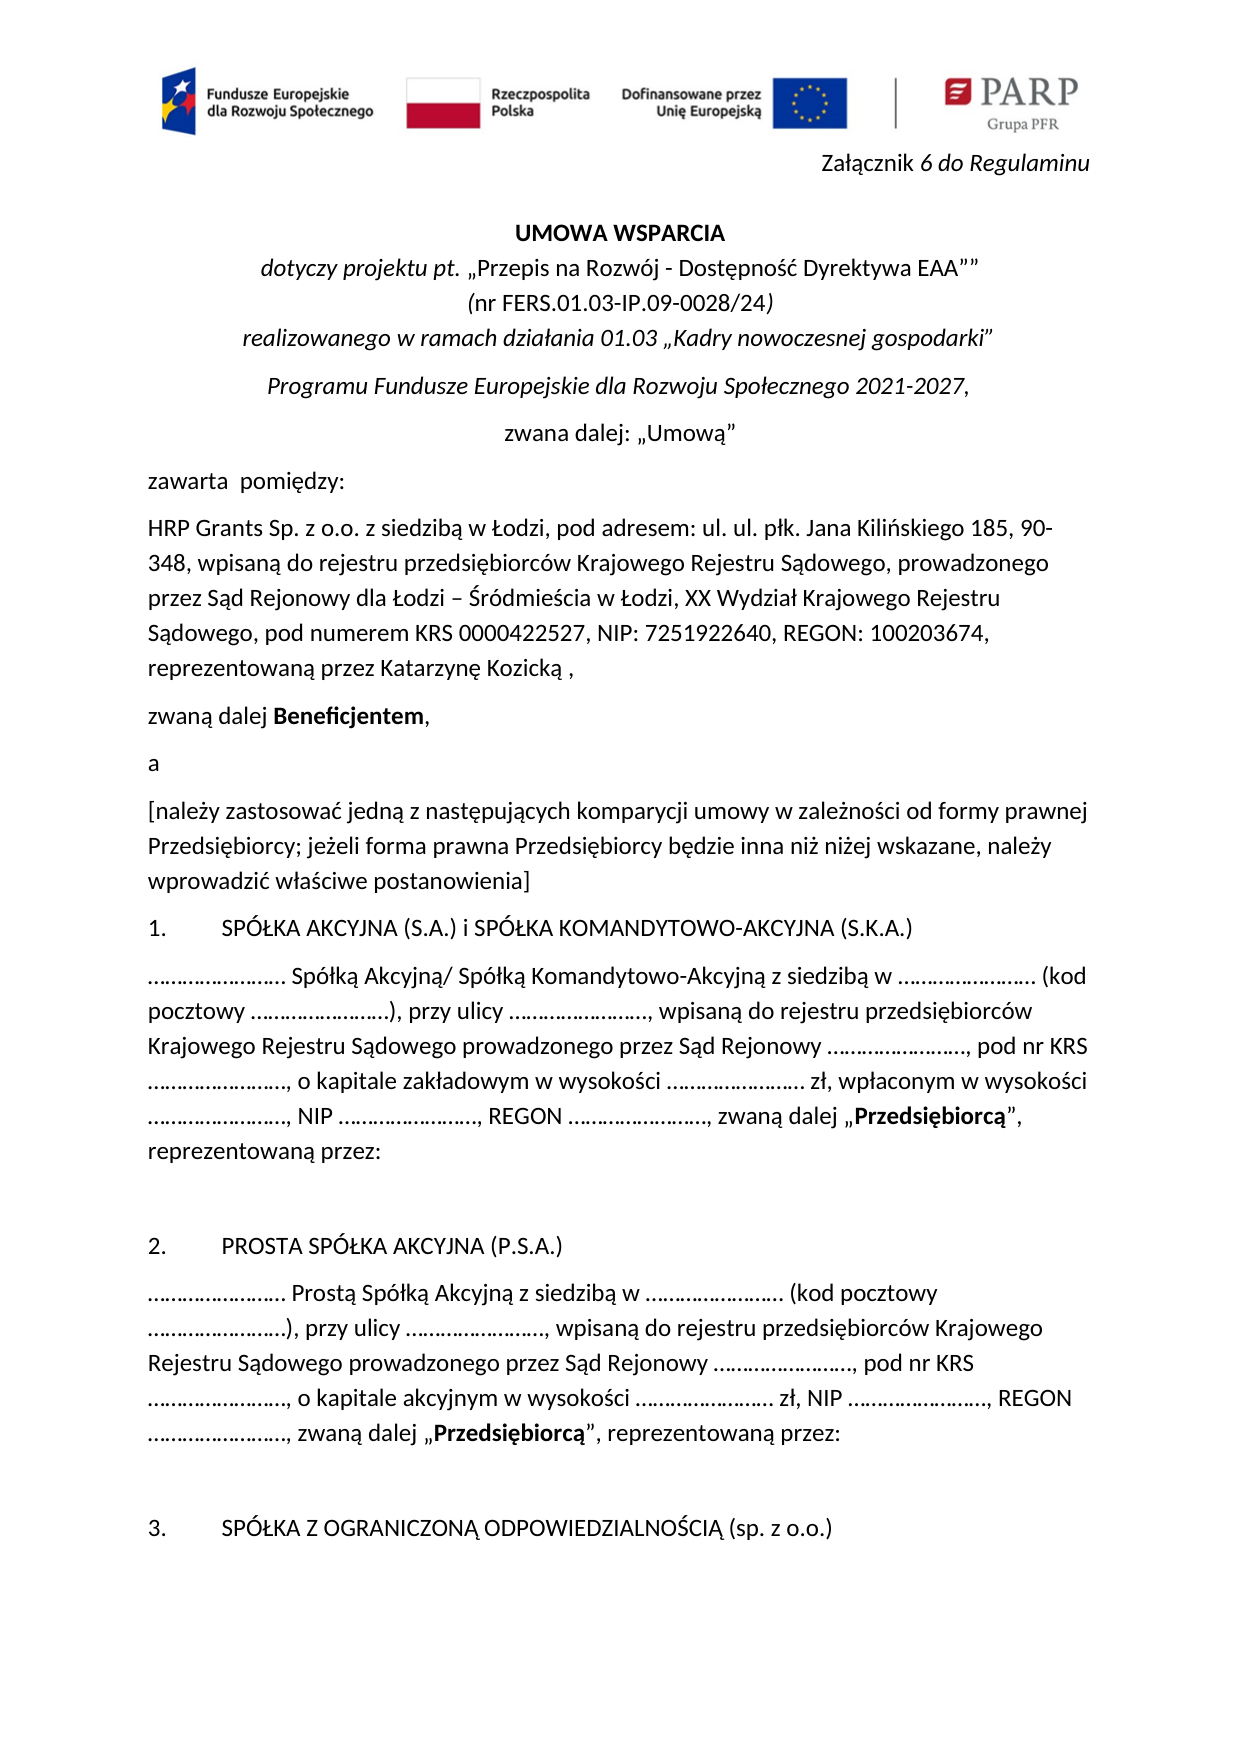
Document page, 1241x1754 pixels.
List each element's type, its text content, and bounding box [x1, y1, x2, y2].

text 3. SPÓŁKA Z OGRANICZONĄ ODPOWIEDZIALNOŚCIĄ (sp. z o.o.) [148, 1513, 1093, 1543]
text zawarta pomiędzy: [148, 465, 1093, 496]
text zwaną dalej Beneficjentem, [148, 700, 1093, 731]
text …………………… Prostą Spółką Akcyjną z siedzibą w …………………… (kod pocztowy ……………………), przy ulicy ……………………, wpisaną do rejestru przedsiębiorców Krajowego Rejestru Sądowego prowadzonego przez Sąd Rejonowy ……………………, pod nr KRS ……………………, o kapitale akcyjnym w wysokości …………………… zł, NIP ……………………, REGON ……………………, zwaną dalej „Przedsiębiorcą”, reprezentowaną przez: [148, 1278, 1093, 1448]
text UMOWA WSPARCIA [148, 218, 1093, 248]
title (nr FERS.01.03-IP.09-0028/24) [148, 288, 1093, 318]
text 2. PROSTA SPÓŁKA AKCYJNA (P.S.A.) [148, 1230, 1093, 1261]
text a [148, 748, 1093, 778]
text HRP Grants Sp. z o.o. z siedzibą w Łodzi, pod adresem: ul. ul. płk. Jana Kilińskiego 185, 90-348, wpisaną do rejestru przedsiębiorców Krajowego Rejestru Sądowego, prowadzonego przez Sąd Rejonowy dla Łodzi – Śródmieścia w Łodzi, XX Wydział Krajowego Rejestru Sądowego, pod numerem KRS 0000422527, NIP: 7251922640, REGON: 100203674, reprezentowaną przez Katarzynę Kozicką , [148, 513, 1093, 683]
text 1. SPÓŁKA AKCYJNA (S.A.) i SPÓŁKA KOMANDYTOWO-AKCYJNA (S.K.A.) [148, 913, 1093, 943]
text Załącznik 6 do Regulaminu [148, 148, 1093, 178]
text [należy zastosować jedną z następujących komparycji umowy w zależności od formy prawnej Przedsiębiorcy; jeżeli forma prawna Przedsiębiorcy będzie inna niż niżej wskazane, należy wprowadzić właściwe postanowienia] [148, 795, 1093, 896]
title dotyczy projektu pt. „Przepis na Rozwój - Dostępność Dyrektywa EAA”” [148, 253, 1093, 283]
title zwana dalej: „Umową” [148, 418, 1093, 448]
title realizowanego w ramach działania 01.03 „Kadry nowoczesnej gospodarki” [148, 323, 1093, 353]
picture [147, 59, 1093, 145]
title Programu Fundusze Europejskie dla Rozwoju Społecznego 2021-2027, [148, 370, 1093, 401]
text …………………… Spółką Akcyjną/ Spółką Komandytowo-Akcyjną z siedzibą w …………………… (kod pocztowy ……………………), przy ulicy ……………………, wpisaną do rejestru przedsiębiorców Krajowego Rejestru Sądowego prowadzonego przez Sąd Rejonowy ……………………, pod nr KRS ……………………, o kapitale zakładowym w wysokości …………………… zł, wpłaconym w wysokości ……………………, NIP ……………………, REGON ……………………, zwaną dalej „Przedsiębiorcą”, reprezentowaną przez: [148, 960, 1093, 1166]
